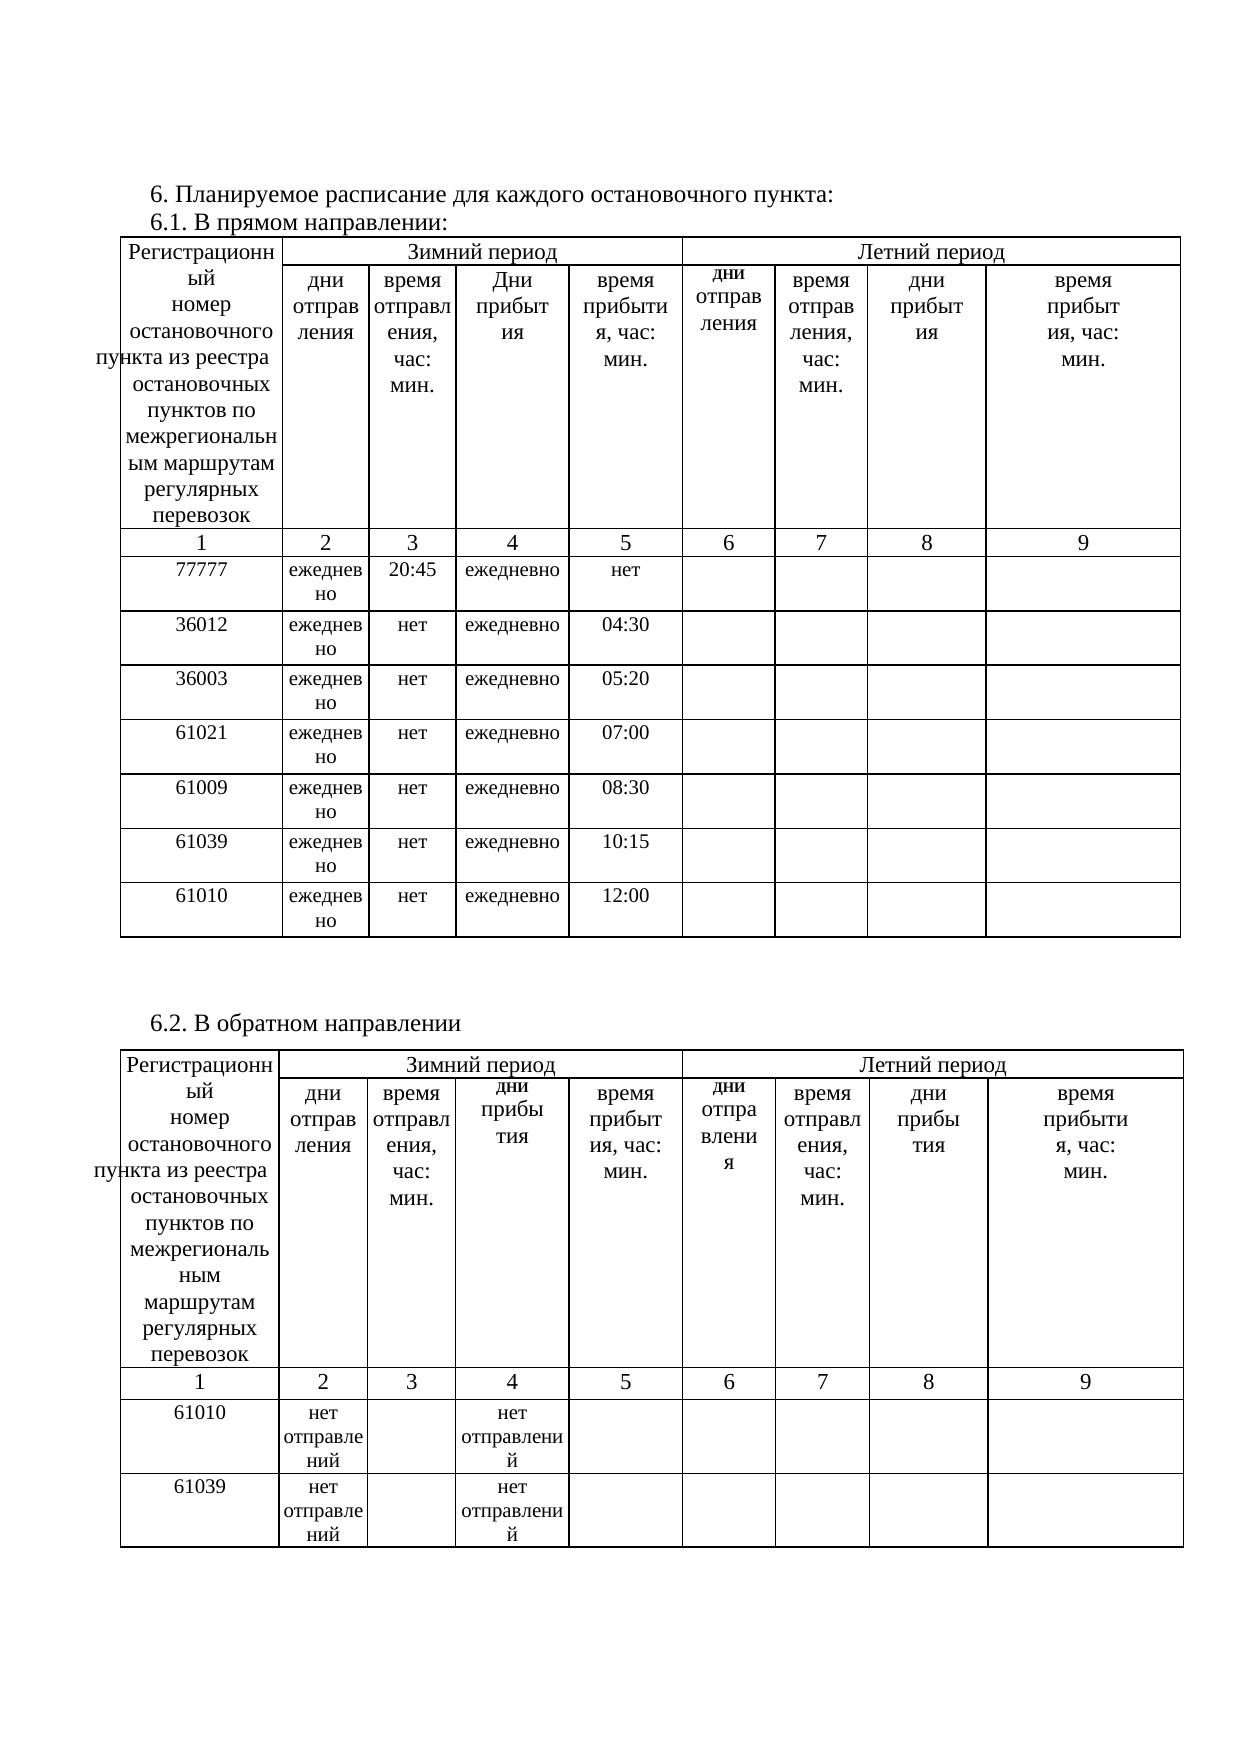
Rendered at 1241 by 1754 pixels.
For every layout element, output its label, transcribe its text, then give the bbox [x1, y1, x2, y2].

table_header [121, 1051, 278, 1367]
table_cell 3 [370, 529, 455, 556]
table_cell дни прибыт ия [868, 266, 985, 528]
table_cell ежедневно [283, 557, 368, 610]
table_cell ежедневно [457, 883, 568, 936]
table_cell нет отправлений [456, 1474, 568, 1546]
table_cell 61009 [121, 775, 282, 827]
table_cell [683, 720, 774, 773]
table_cell ДНИ отпра влени я [683, 1079, 775, 1367]
table_cell 7 [776, 529, 867, 556]
table_cell ежедневно [283, 829, 368, 882]
table_cell [683, 775, 774, 827]
table_cell 9 [989, 1368, 1183, 1399]
table_cell [683, 612, 774, 664]
table_cell ежедневно [283, 775, 368, 827]
table_cell 77777 [121, 557, 282, 610]
table_cell [987, 720, 1180, 773]
table_cell время отправ ления, час: мин. [776, 266, 867, 528]
table_cell ежедневно [283, 883, 368, 936]
table_cell [987, 775, 1180, 827]
table_cell [776, 1400, 869, 1472]
table_cell ДНИ прибы тия [456, 1079, 568, 1367]
table_cell 61039 [121, 1474, 278, 1546]
table_cell 4 [456, 1368, 568, 1399]
table_cell [868, 829, 985, 882]
table_cell [683, 829, 774, 882]
table_header Зимний период [283, 238, 682, 264]
table_cell [870, 1400, 987, 1472]
table_cell [868, 775, 985, 827]
table_header Регистрационный номер остановочного пункта из реестра остановочных пунктов по межрегиональным маршрутам регулярных перевозок [121, 238, 282, 528]
table_cell ежедневно [283, 612, 368, 664]
table_header Летний период [683, 238, 1180, 264]
table_cell [870, 1474, 987, 1546]
table_cell 7 [776, 1368, 869, 1399]
table_cell ежедневно [457, 775, 568, 827]
table_cell 61021 [121, 720, 282, 773]
table_cell [570, 1400, 682, 1472]
table_cell нет [370, 666, 455, 719]
table_cell [776, 829, 867, 882]
table_header Летний период [683, 1051, 1183, 1077]
table_cell [776, 612, 867, 664]
table_cell [368, 1474, 455, 1546]
table_cell [868, 612, 985, 664]
table_cell 20:45 [370, 557, 455, 610]
table_cell [683, 883, 774, 936]
table_cell дни отправ ления [283, 266, 368, 528]
table_cell ежедневно [457, 666, 568, 719]
table_cell 5 [570, 529, 682, 556]
table_cell [776, 720, 867, 773]
table_cell нет [370, 829, 455, 882]
table_cell нет [370, 720, 455, 773]
table_cell дни отправ ления [280, 1079, 367, 1367]
table_cell время прибыти я, час: мин. [989, 1079, 1183, 1367]
table_cell [868, 557, 985, 610]
table_cell [683, 557, 774, 610]
table_cell 1 [121, 1368, 278, 1399]
text 6.2. В обратном направлении [150, 1008, 1090, 1037]
table_cell [868, 720, 985, 773]
table_cell 6 [683, 529, 774, 556]
table_cell [776, 666, 867, 719]
table_cell нет [370, 612, 455, 664]
table_cell [683, 666, 774, 719]
table_cell нет [370, 883, 455, 936]
table_cell 10:15 [570, 829, 682, 882]
table_cell ежедневно [457, 720, 568, 773]
text 6. Планируемое расписание для каждого остановочного пункта: [150, 179, 1090, 207]
table_cell [989, 1474, 1183, 1546]
table_cell 61010 [121, 883, 282, 936]
table_cell нет [370, 775, 455, 827]
table_cell 07:00 [570, 720, 682, 773]
table_cell ДНИ отправ ления [683, 266, 774, 528]
table_cell 12:00 [570, 883, 682, 936]
table_cell [776, 883, 867, 936]
table_cell [368, 1400, 455, 1472]
table_cell [868, 883, 985, 936]
table_header Зимний период [280, 1051, 682, 1077]
table_cell ежедневно [457, 829, 568, 882]
table_cell 6 [683, 1368, 775, 1399]
table_cell [570, 1474, 682, 1546]
table_cell [987, 557, 1180, 610]
table_cell 61010 [121, 1400, 278, 1472]
table_cell нет отправлений [280, 1400, 367, 1472]
table_cell [987, 883, 1180, 936]
table_cell 1 [121, 529, 282, 556]
table_cell дни прибы тия [870, 1079, 987, 1367]
table_cell время прибыт ия, час: мин. [987, 266, 1180, 528]
table_cell 8 [870, 1368, 987, 1399]
table_cell [776, 775, 867, 827]
table_cell 8 [868, 529, 985, 556]
table_cell 61039 [121, 829, 282, 882]
table_cell время прибыти я, час: мин. [570, 266, 682, 528]
table_cell [989, 1400, 1183, 1472]
table_cell нет отправлений [280, 1474, 367, 1546]
table_cell 04:30 [570, 612, 682, 664]
text 6.1. В прямом направлении: [150, 207, 1090, 236]
table_cell ежедневно [283, 720, 368, 773]
table_cell 36003 [121, 666, 282, 719]
table_cell [776, 1474, 869, 1546]
table_cell ежедневно [457, 557, 568, 610]
table_cell 5 [570, 1368, 682, 1399]
table_cell 9 [987, 529, 1180, 556]
table_cell [683, 1400, 775, 1472]
table_cell 36012 [121, 612, 282, 664]
table_cell [987, 666, 1180, 719]
table_cell время отправл ения, час: мин. [370, 266, 455, 528]
table_cell ежедневно [283, 666, 368, 719]
table_cell 2 [283, 529, 368, 556]
table_cell нет отправлений [456, 1400, 568, 1472]
table_cell 2 [280, 1368, 367, 1399]
table_cell время прибыт ия, час: мин. [570, 1079, 682, 1367]
table_cell 08:30 [570, 775, 682, 827]
table_cell 3 [368, 1368, 455, 1399]
table_cell [987, 612, 1180, 664]
table_cell [987, 829, 1180, 882]
table_cell ежедневно [457, 612, 568, 664]
table_cell 4 [457, 529, 568, 556]
table_cell [776, 557, 867, 610]
table_cell [683, 1474, 775, 1546]
table_cell Дни прибыт ия [457, 266, 568, 528]
table_cell 05:20 [570, 666, 682, 719]
table_cell время отправл ения, час: мин. [776, 1079, 869, 1367]
table_cell [868, 666, 985, 719]
table_cell нет [570, 557, 682, 610]
table_cell время отправл ения, час: мин. [368, 1079, 455, 1367]
